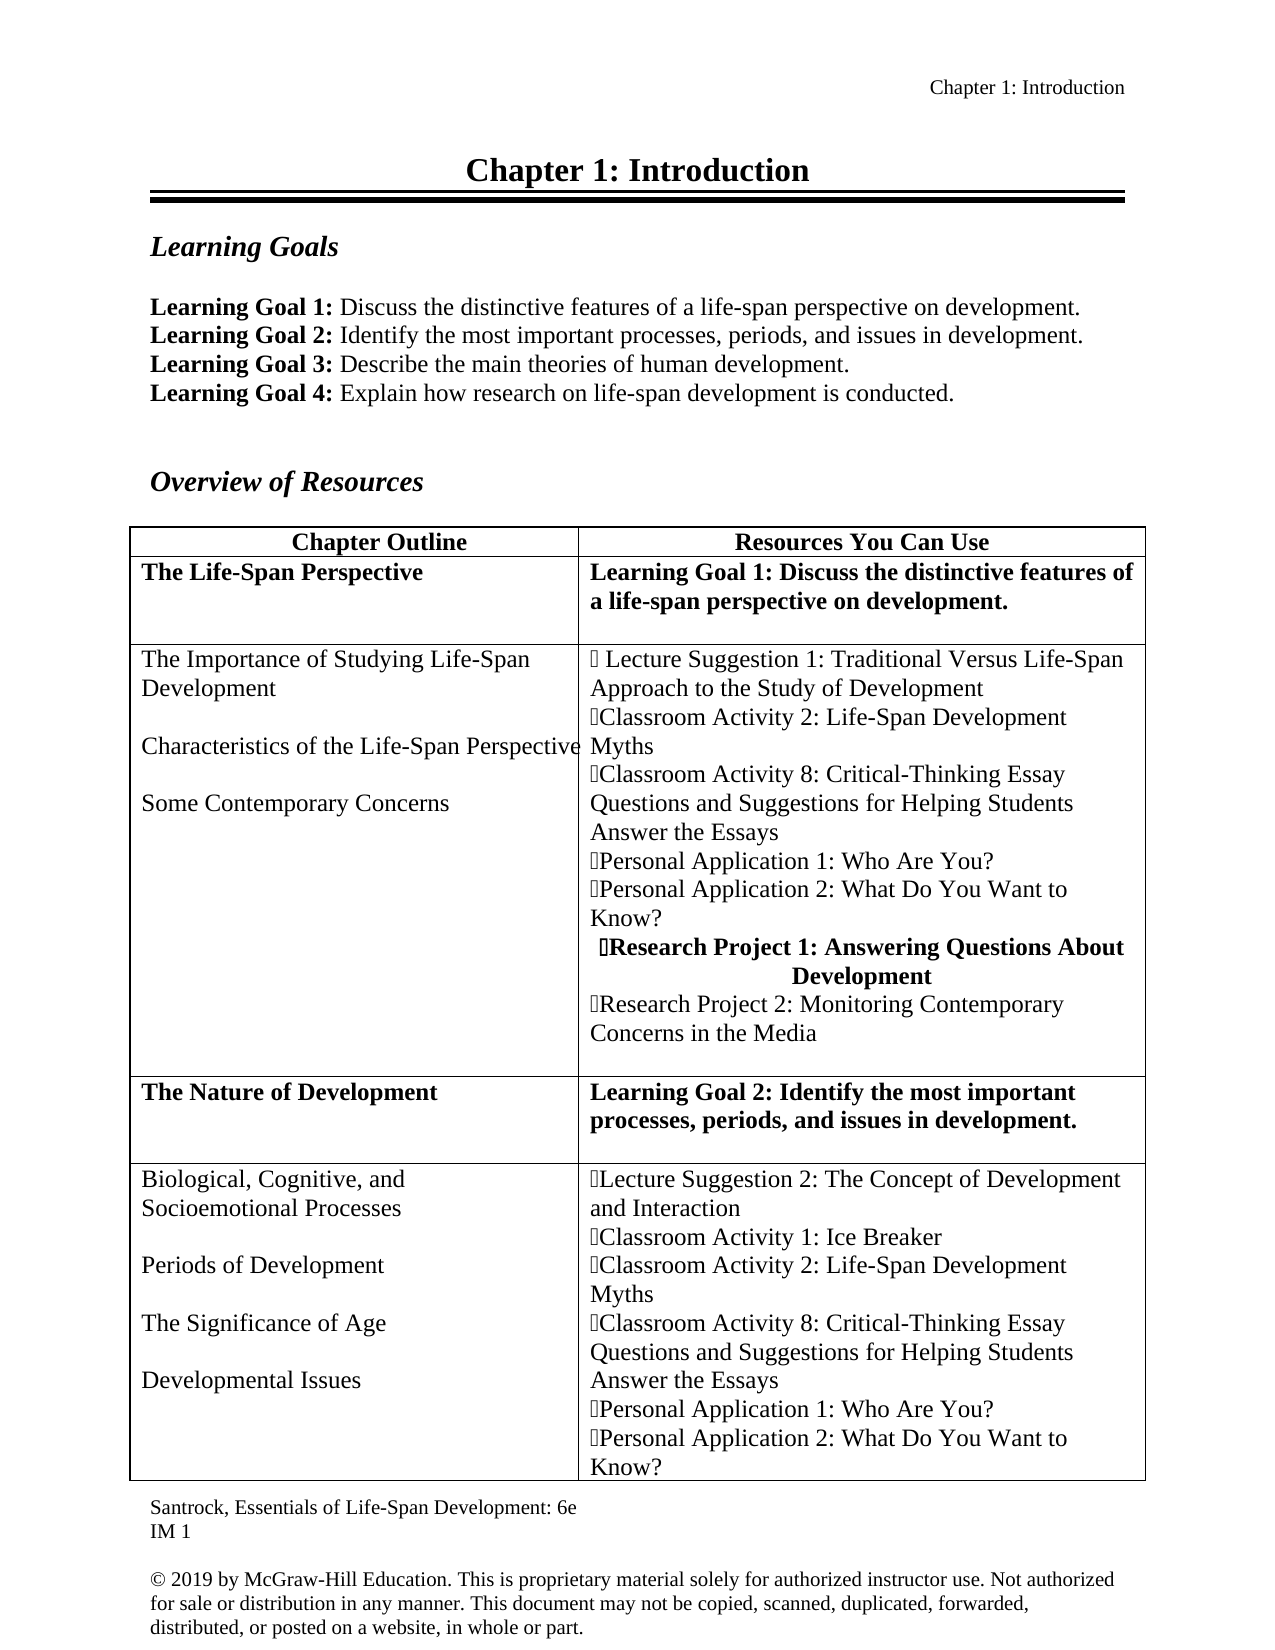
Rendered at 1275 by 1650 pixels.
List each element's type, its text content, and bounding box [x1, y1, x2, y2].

table_cell The Life-Span Perspective [131, 557, 578, 643]
text Learning Goal 3: Describe the main theories of human development. [150, 349, 1125, 378]
table_header Chapter Outline [131, 528, 578, 556]
text Overview of Resources [150, 464, 1125, 498]
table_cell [579, 1164, 1145, 1480]
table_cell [131, 1164, 578, 1480]
text Learning Goal 2: Identify the most important processes, periods, and issues in development. [150, 320, 1125, 349]
table_cell Lecture Suggestion 1: Traditional Versus Life-Span Approach to the Study of Development Classroom Activity 2: Life-Span Development Myths Classroom Activity 8: Critical-Thinking Essay Questions and Suggestions for Helping Students Answer the Essays Personal Application 1: Who Are You? Personal Application 2: What Do You Want to Know? Research Project 1: Answering Questions About Development Research Project 2: Monitoring Contemporary Concerns in the Media [579, 645, 1145, 1076]
table_cell The Importance of Studying Life-Span Development Characteristics of the Life-Span Perspective Some Contemporary Concerns [131, 645, 578, 1076]
subtitle Chapter 1: Introduction [150, 150, 1125, 190]
text Learning Goal 4: Explain how research on life-span development is conducted. [150, 378, 1125, 407]
text Learning Goals [150, 229, 1125, 263]
table_header Resources You Can Use [579, 528, 1145, 556]
table_cell The Nature of Development [131, 1077, 578, 1163]
table_cell Learning Goal 1: Discuss the distinctive features of a life-span perspective on development. [579, 557, 1145, 643]
text Learning Goal 1: Discuss the distinctive features of a life-span perspective on development. [150, 292, 1125, 320]
table_cell Learning Goal 2: Identify the most important processes, periods, and issues in development. [579, 1077, 1145, 1163]
